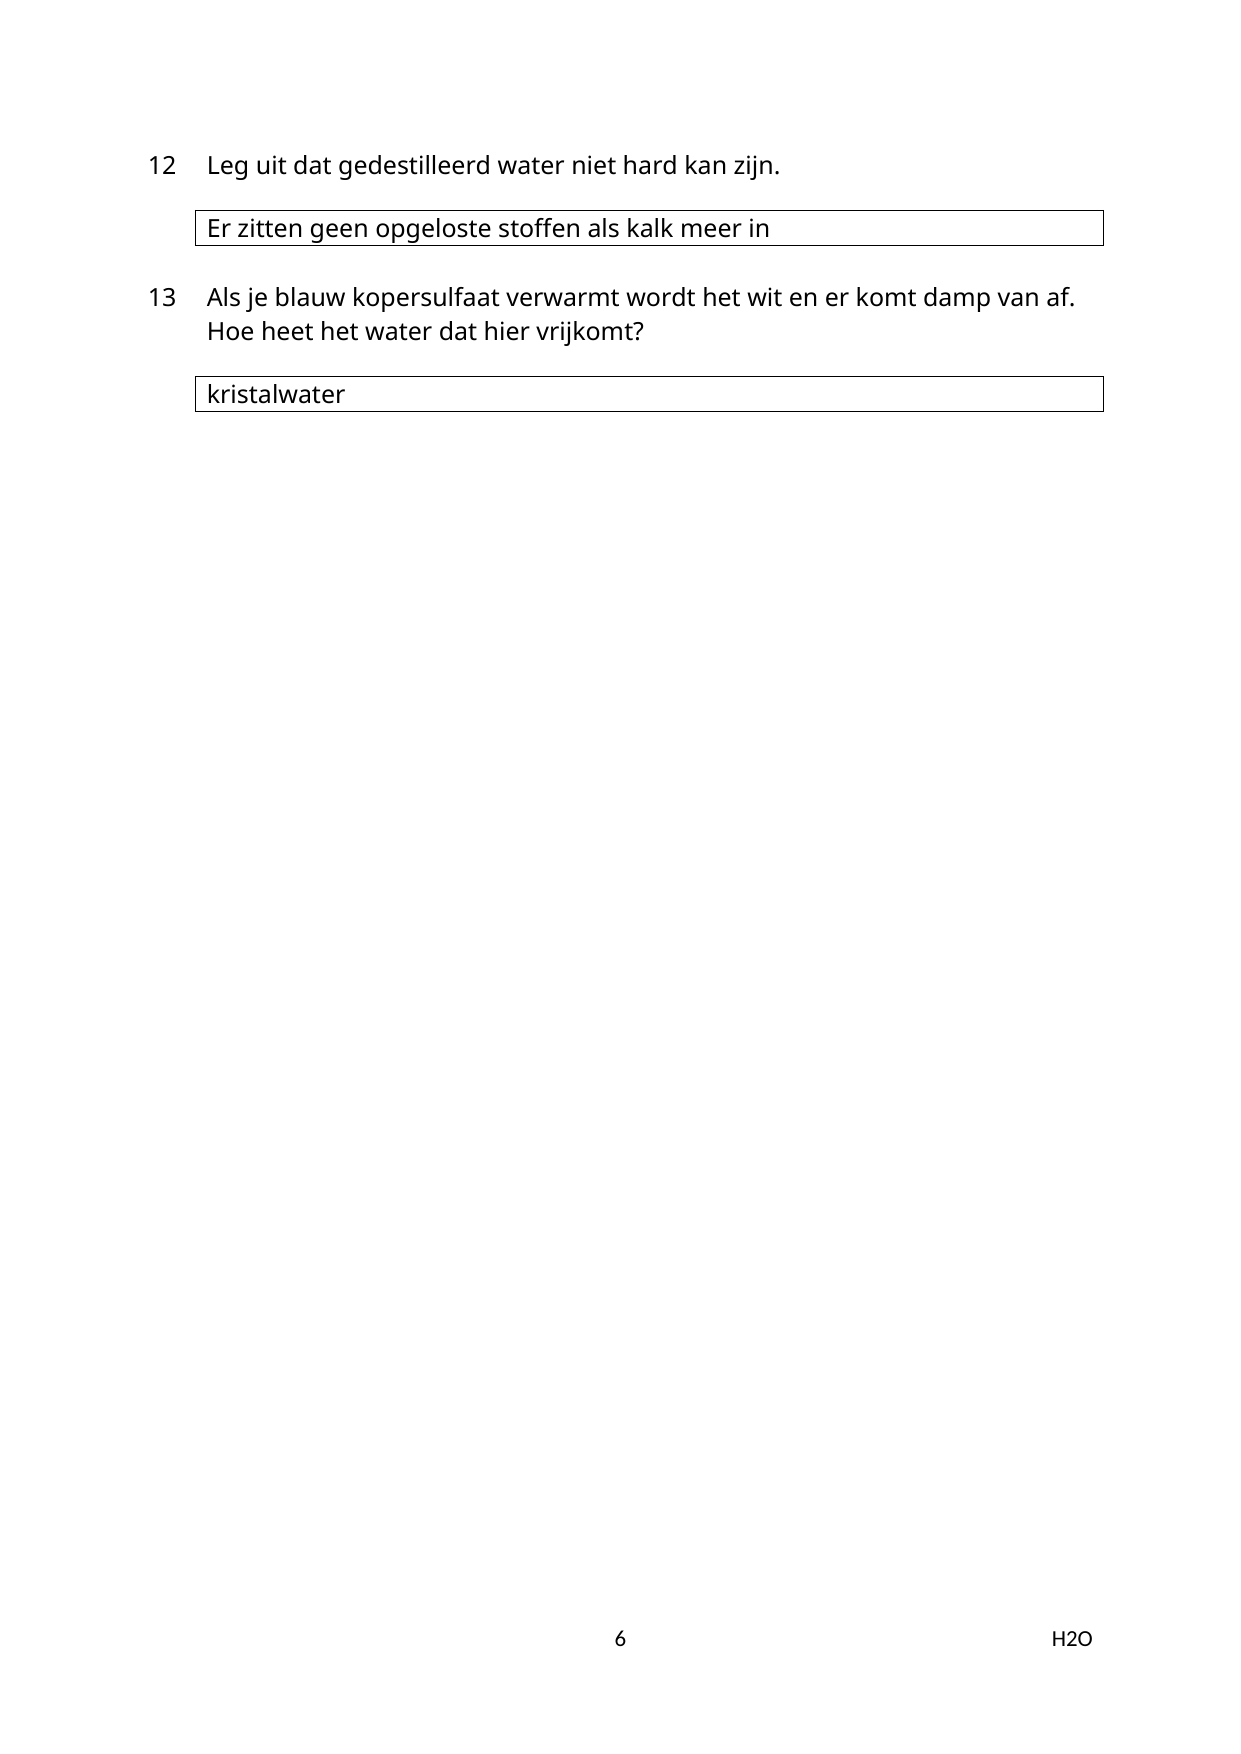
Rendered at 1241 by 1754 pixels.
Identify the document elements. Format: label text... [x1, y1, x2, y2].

text 12 Leg uit dat gedestilleerd water niet hard kan zijn. [148, 148, 1093, 210]
text 13 Als je blauw kopersulfaat verwarmt wordt het wit en er komt damp van af. Hoe heet het water dat hier vrijkomt? [148, 280, 1093, 376]
table_header Er zitten geen opgeloste stoffen als kalk meer in [196, 211, 1103, 245]
table_header kristalwater [196, 377, 1103, 411]
